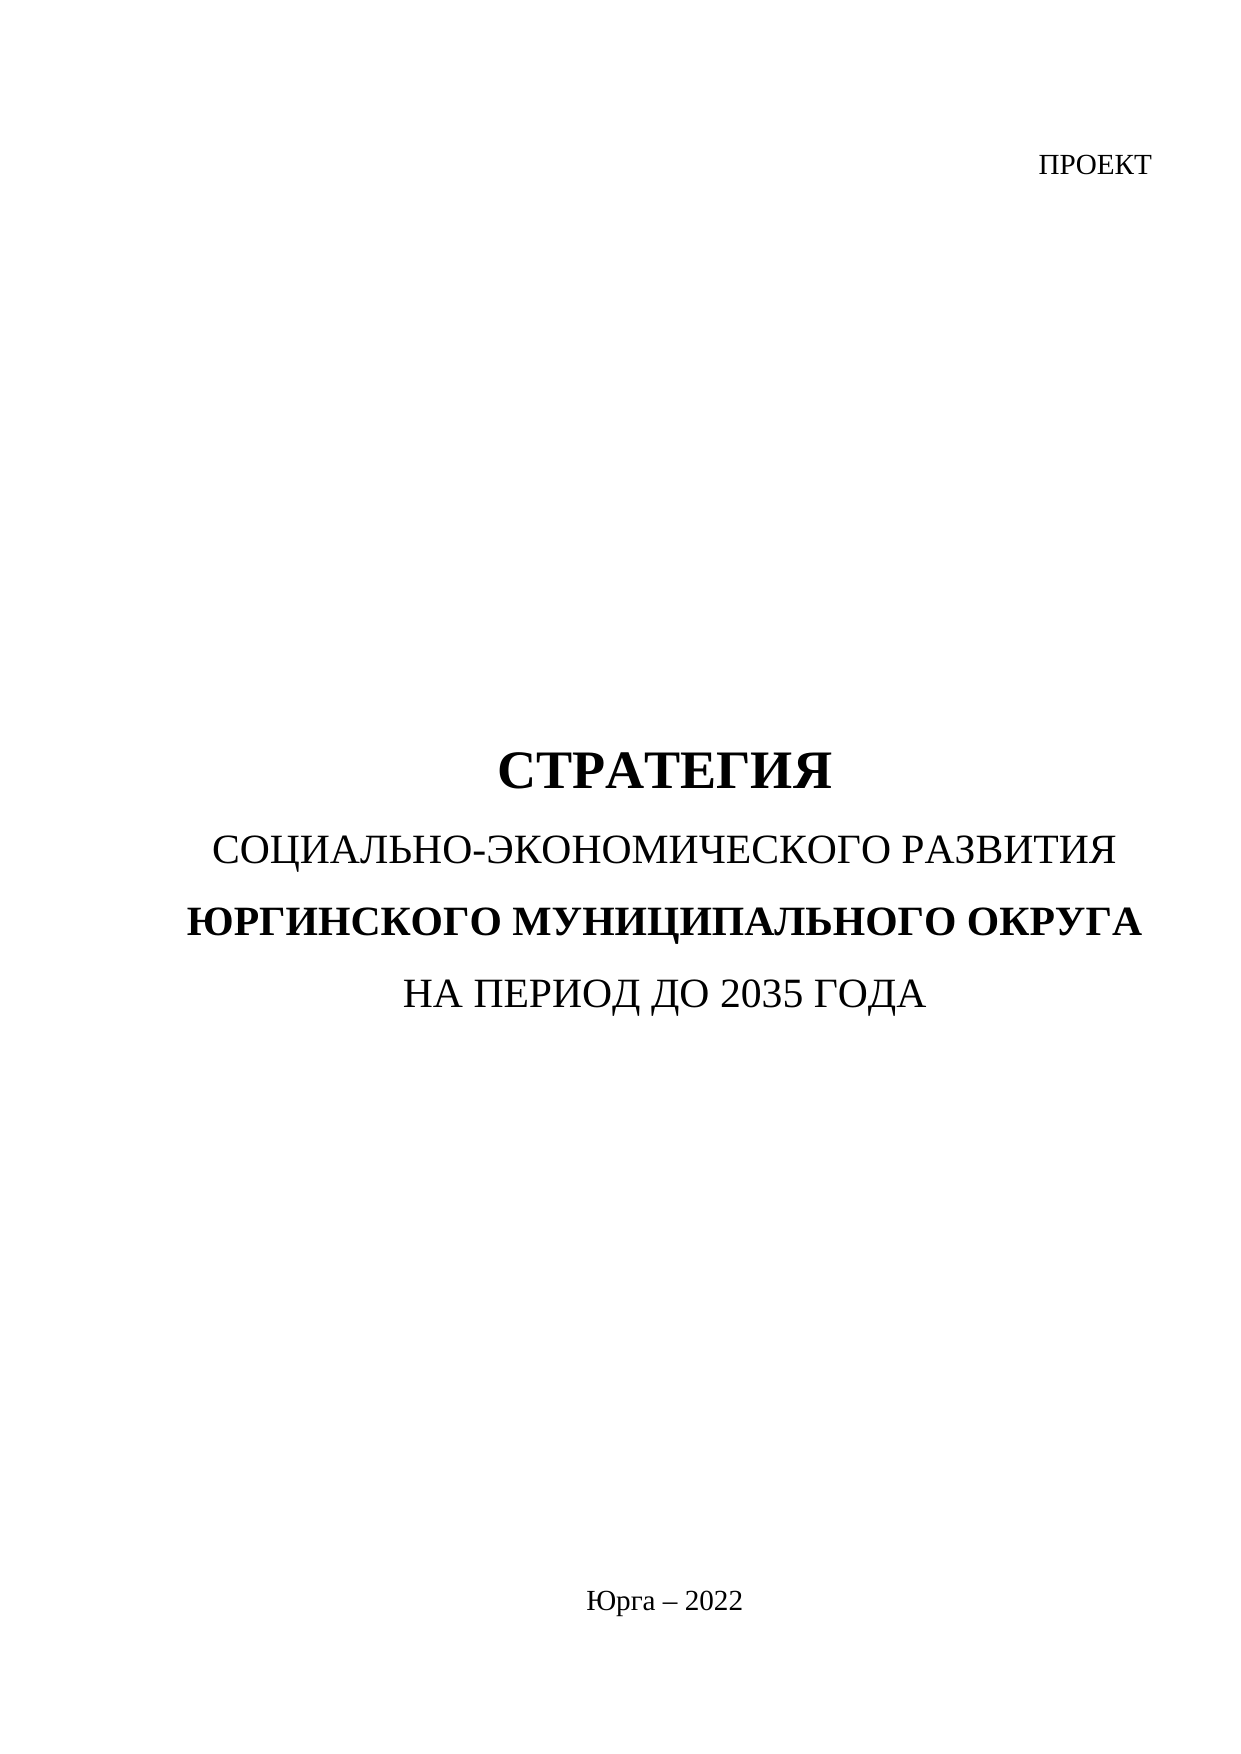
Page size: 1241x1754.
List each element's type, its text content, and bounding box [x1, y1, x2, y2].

text ПРОЕКТ [236, 147, 1152, 181]
